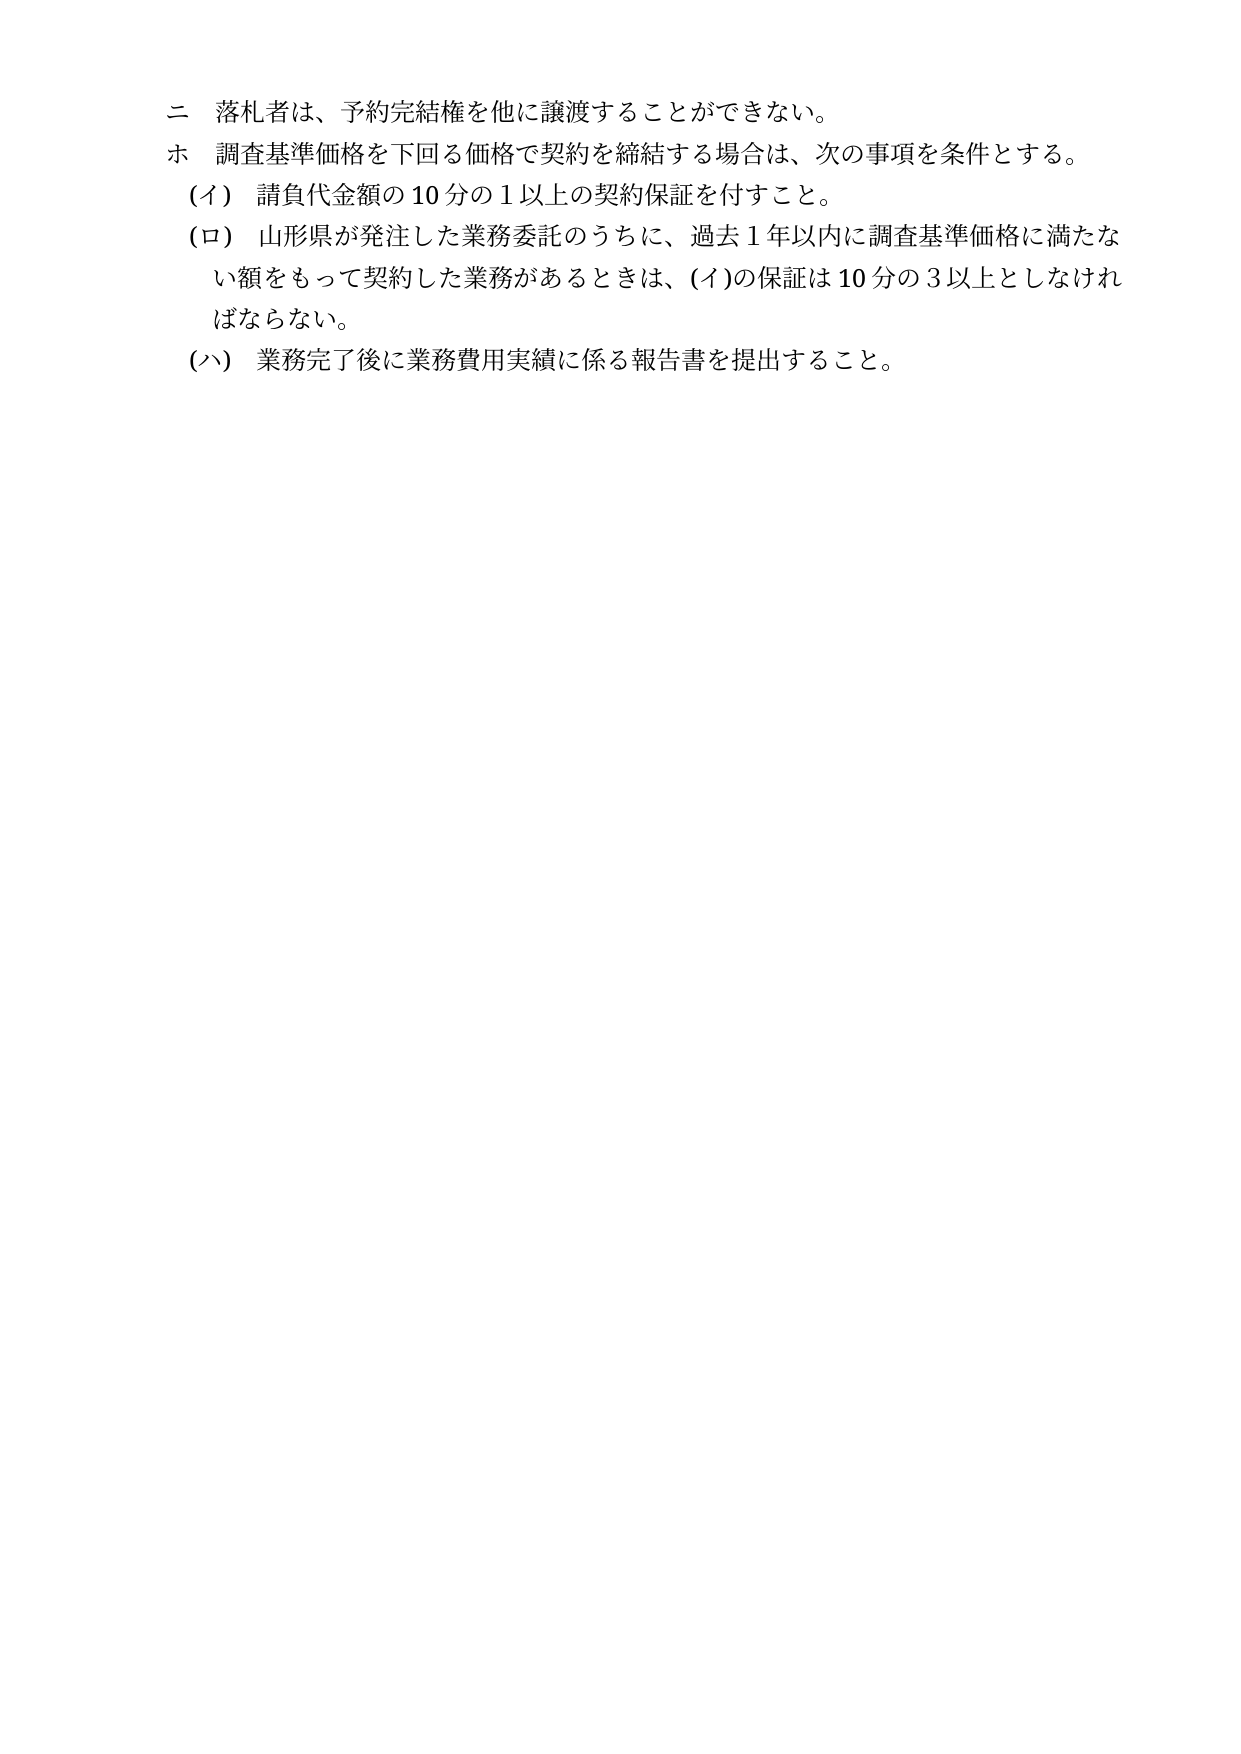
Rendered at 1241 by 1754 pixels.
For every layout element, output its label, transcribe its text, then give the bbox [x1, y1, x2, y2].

text (ロ) 山形県が発注した業務委託のうちに、過去１年以内に調査基準価格に満たない額をもって契約した業務があるときは、(イ)の保証は10分の３以上としなければならない。 [189, 213, 1122, 337]
text (イ) 請負代金額の10分の１以上の契約保証を付すこと。 [189, 171, 1122, 213]
text (ハ) 業務完了後に業務費用実績に係る報告書を提出すること。 [189, 337, 1122, 378]
text ニ 落札者は、予約完結権を他に譲渡することができない。 [165, 89, 1122, 130]
text ホ 調査基準価格を下回る価格で契約を締結する場合は、次の事項を条件とする。 [165, 130, 1122, 171]
